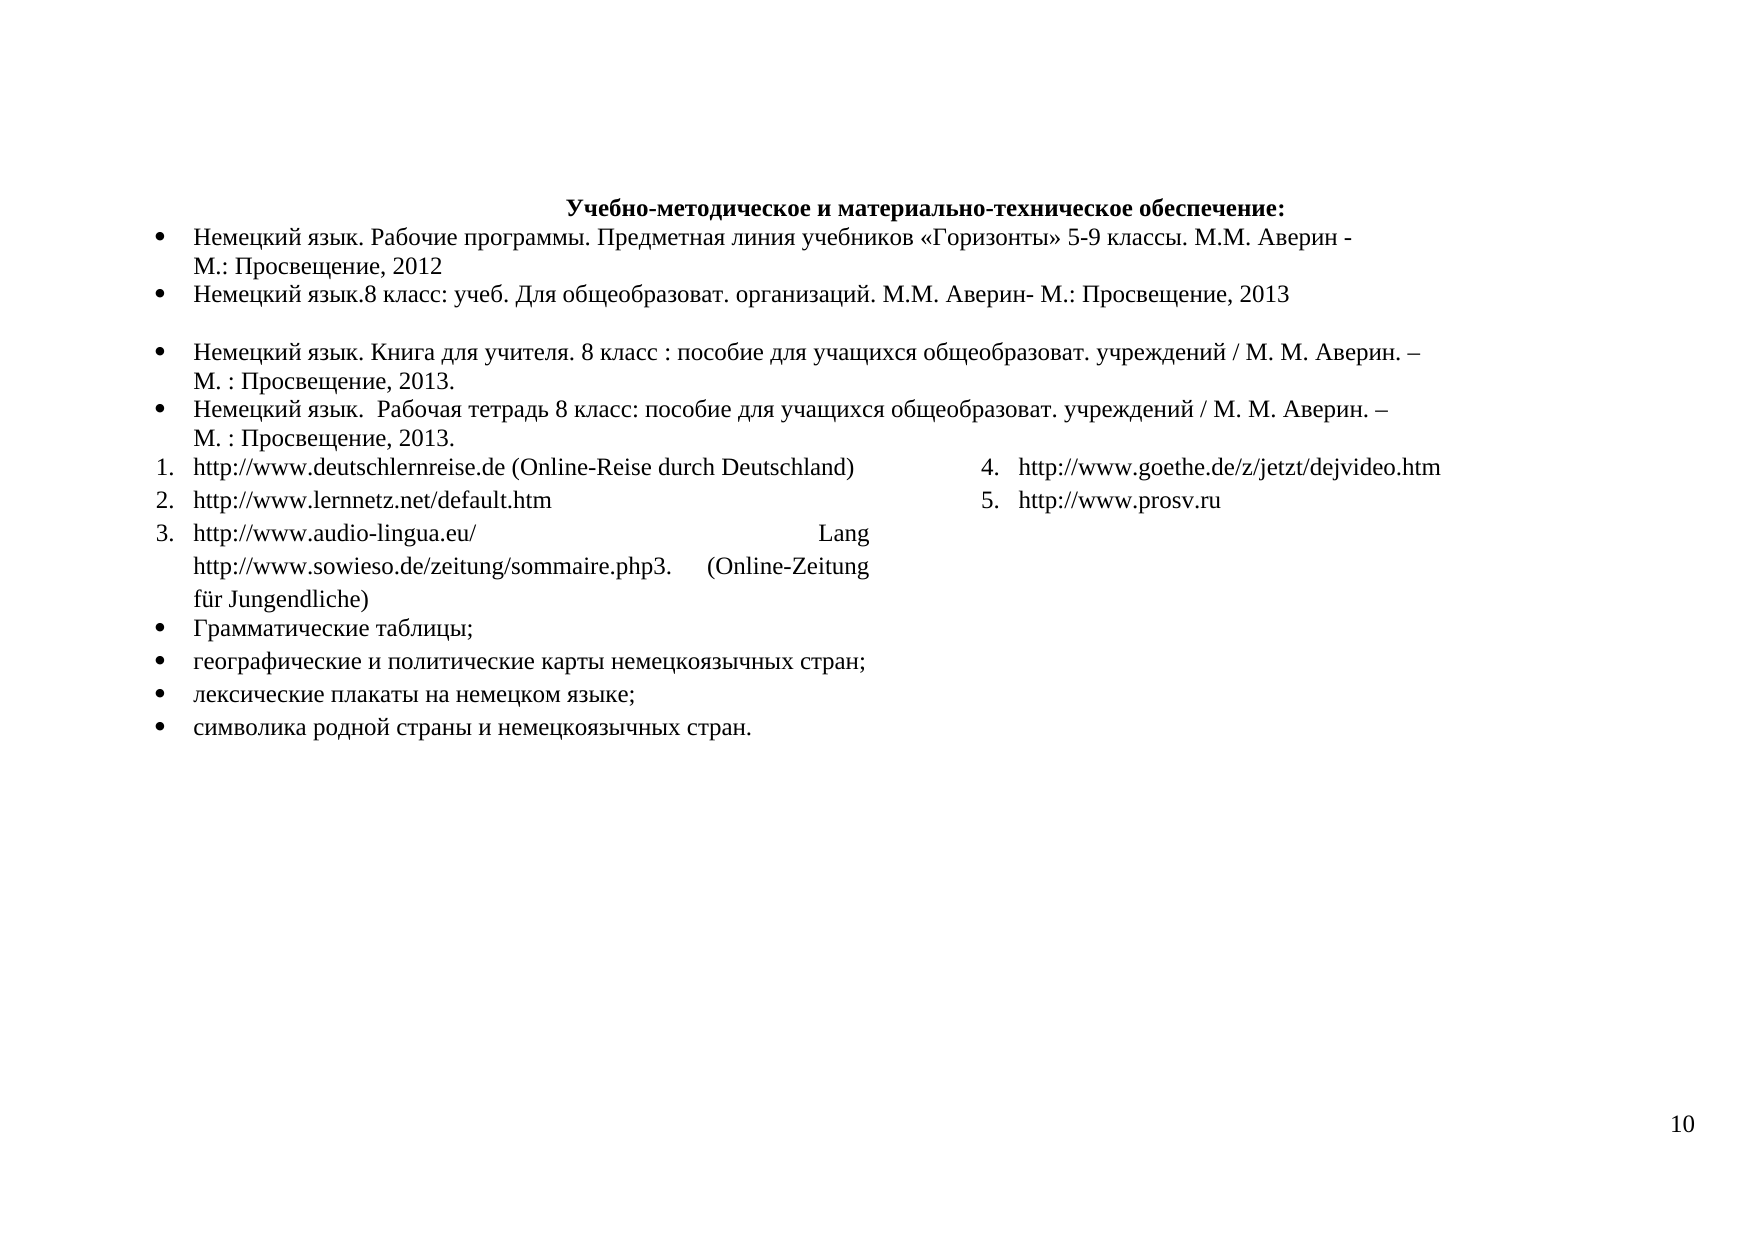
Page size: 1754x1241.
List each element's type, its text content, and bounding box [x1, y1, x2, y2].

list Немецкий язык.8 класс: учеб. Для общеобразоват. организаций. М.М. Аверин- М.: Просвещение, 2013 [156, 279, 1695, 308]
list лексические плакаты на немецком языке; [156, 679, 1695, 708]
list Немецкий язык. Книга для учителя. 8 класс : пособие для учащихся общеобразоват. учреждений / М. М. Аверин. – [156, 337, 1695, 366]
list М.: Просвещение, 2012 [193, 251, 1695, 279]
list http://www.deutschlernreise.de (Online-Reise durch Deutschland) [156, 452, 869, 481]
list М. : Просвещение, 2013. [193, 423, 1695, 452]
list географические и политические карты немецкоязычных стран; [156, 646, 1695, 674]
list http://www.lernnetz.net/default.htm [156, 485, 869, 514]
list http://www.prosv.ru [981, 485, 1695, 514]
list М. : Просвещение, 2013. [193, 366, 1695, 394]
list Немецкий язык. Рабочая тетрадь 8 класс: пособие для учащихся общеобразоват. учреждений / М. М. Аверин. – [156, 394, 1695, 423]
list Грамматические таблицы; [156, 613, 1695, 642]
list http://www.audio-lingua.eu/ Lang http://www.sowieso.de/zeitung/sommaire.php3. (Online-Zeitung für Jungendliche) [156, 518, 869, 613]
list http://www.goethe.de/z/jetzt/dejvideo.htm [981, 452, 1695, 481]
list символика родной страны и немецкоязычных стран. [156, 712, 1695, 741]
text Учебно-методическое и материально-техническое обеспечение: [118, 193, 1695, 222]
list Немецкий язык. Рабочие программы. Предметная линия учебников «Горизонты» 5-9 классы. М.М. Аверин - [156, 222, 1695, 251]
